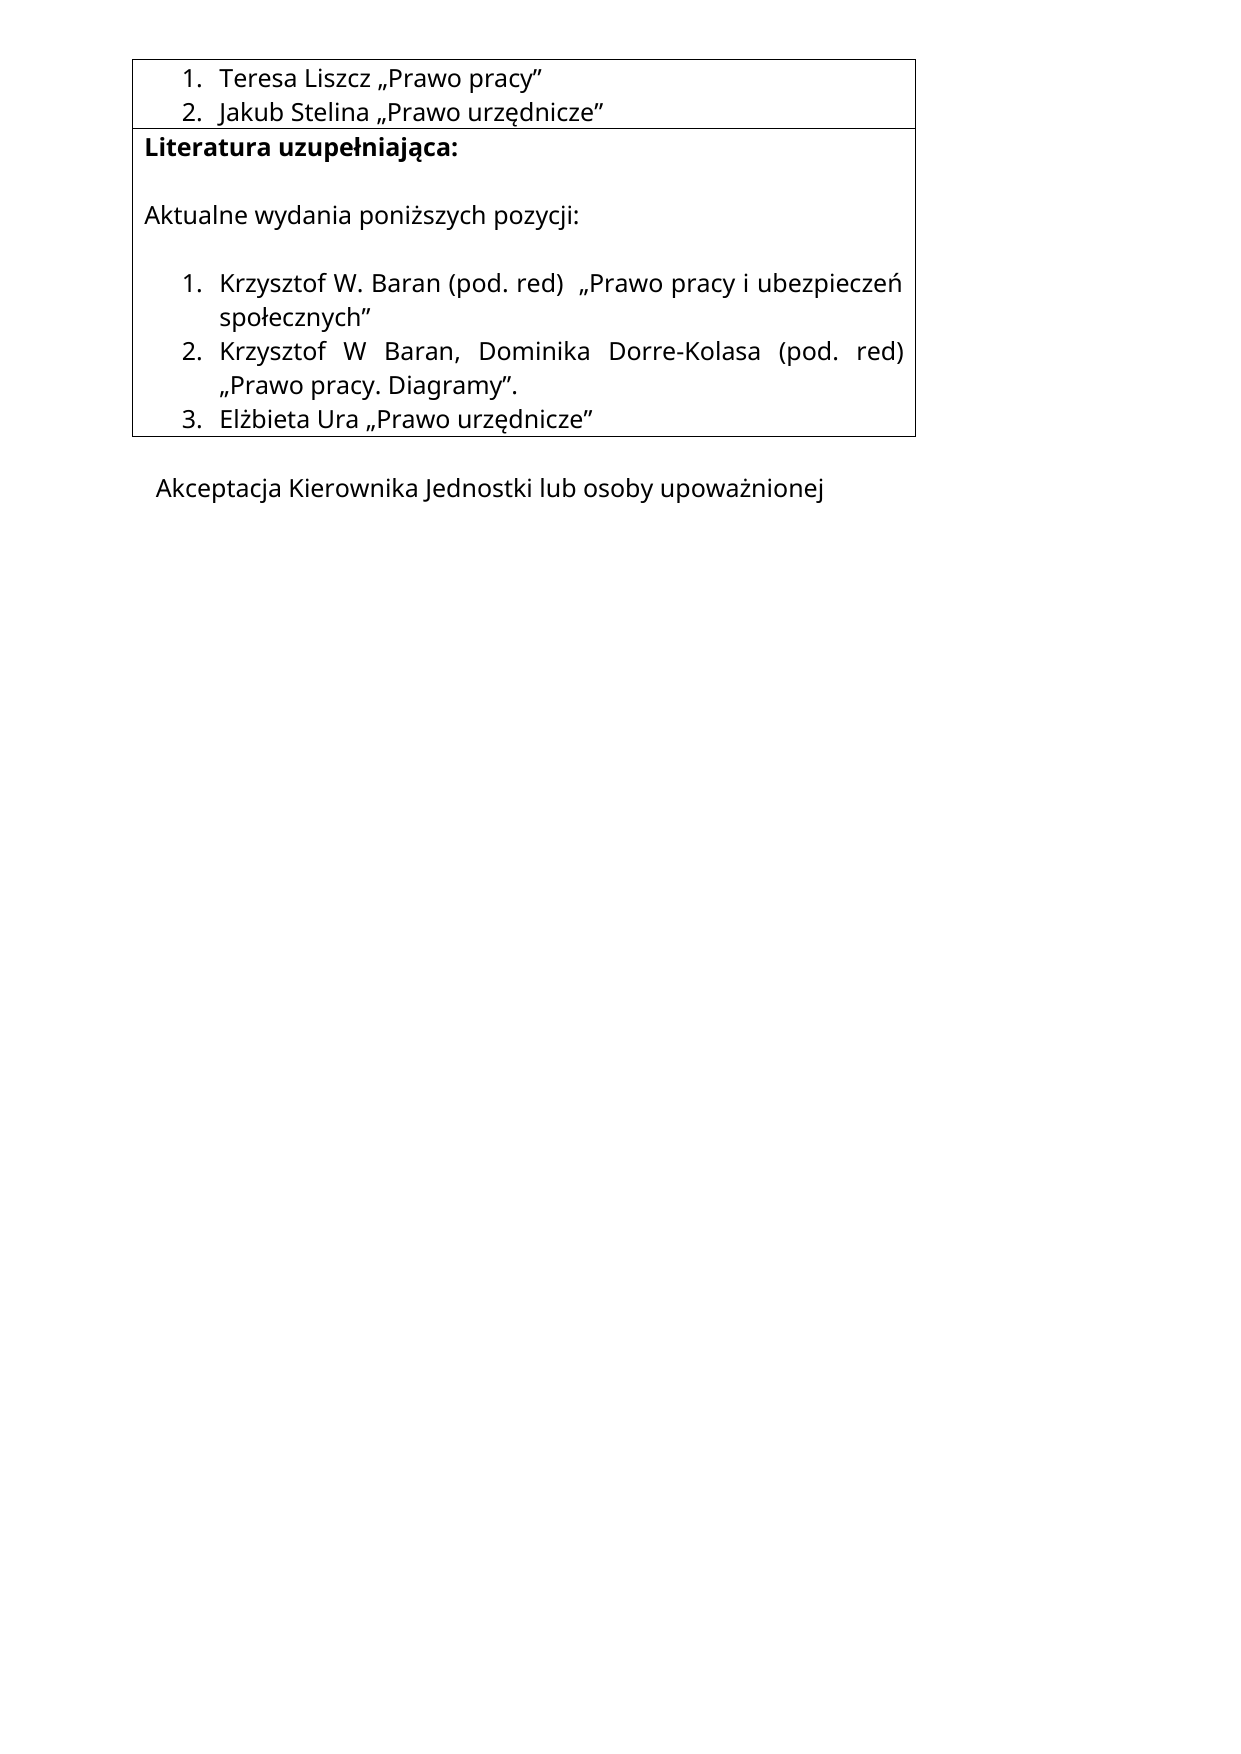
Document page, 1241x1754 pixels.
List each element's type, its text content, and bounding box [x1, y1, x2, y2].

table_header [133, 60, 915, 128]
table_cell Literatura uzupełniająca: Aktualne wydania poniższych pozycji: Krzysztof W. Baran (pod. red) „Prawo pracy i ubezpieczeń społecznych” Krzysztof W Baran, Dominika Dorre-Kolasa (pod. red) „Prawo pracy. Diagramy”. Elżbieta Ura „Prawo urzędnicze” [133, 129, 915, 436]
text Akceptacja Kierownika Jednostki lub osoby upoważnionej [156, 471, 1122, 505]
